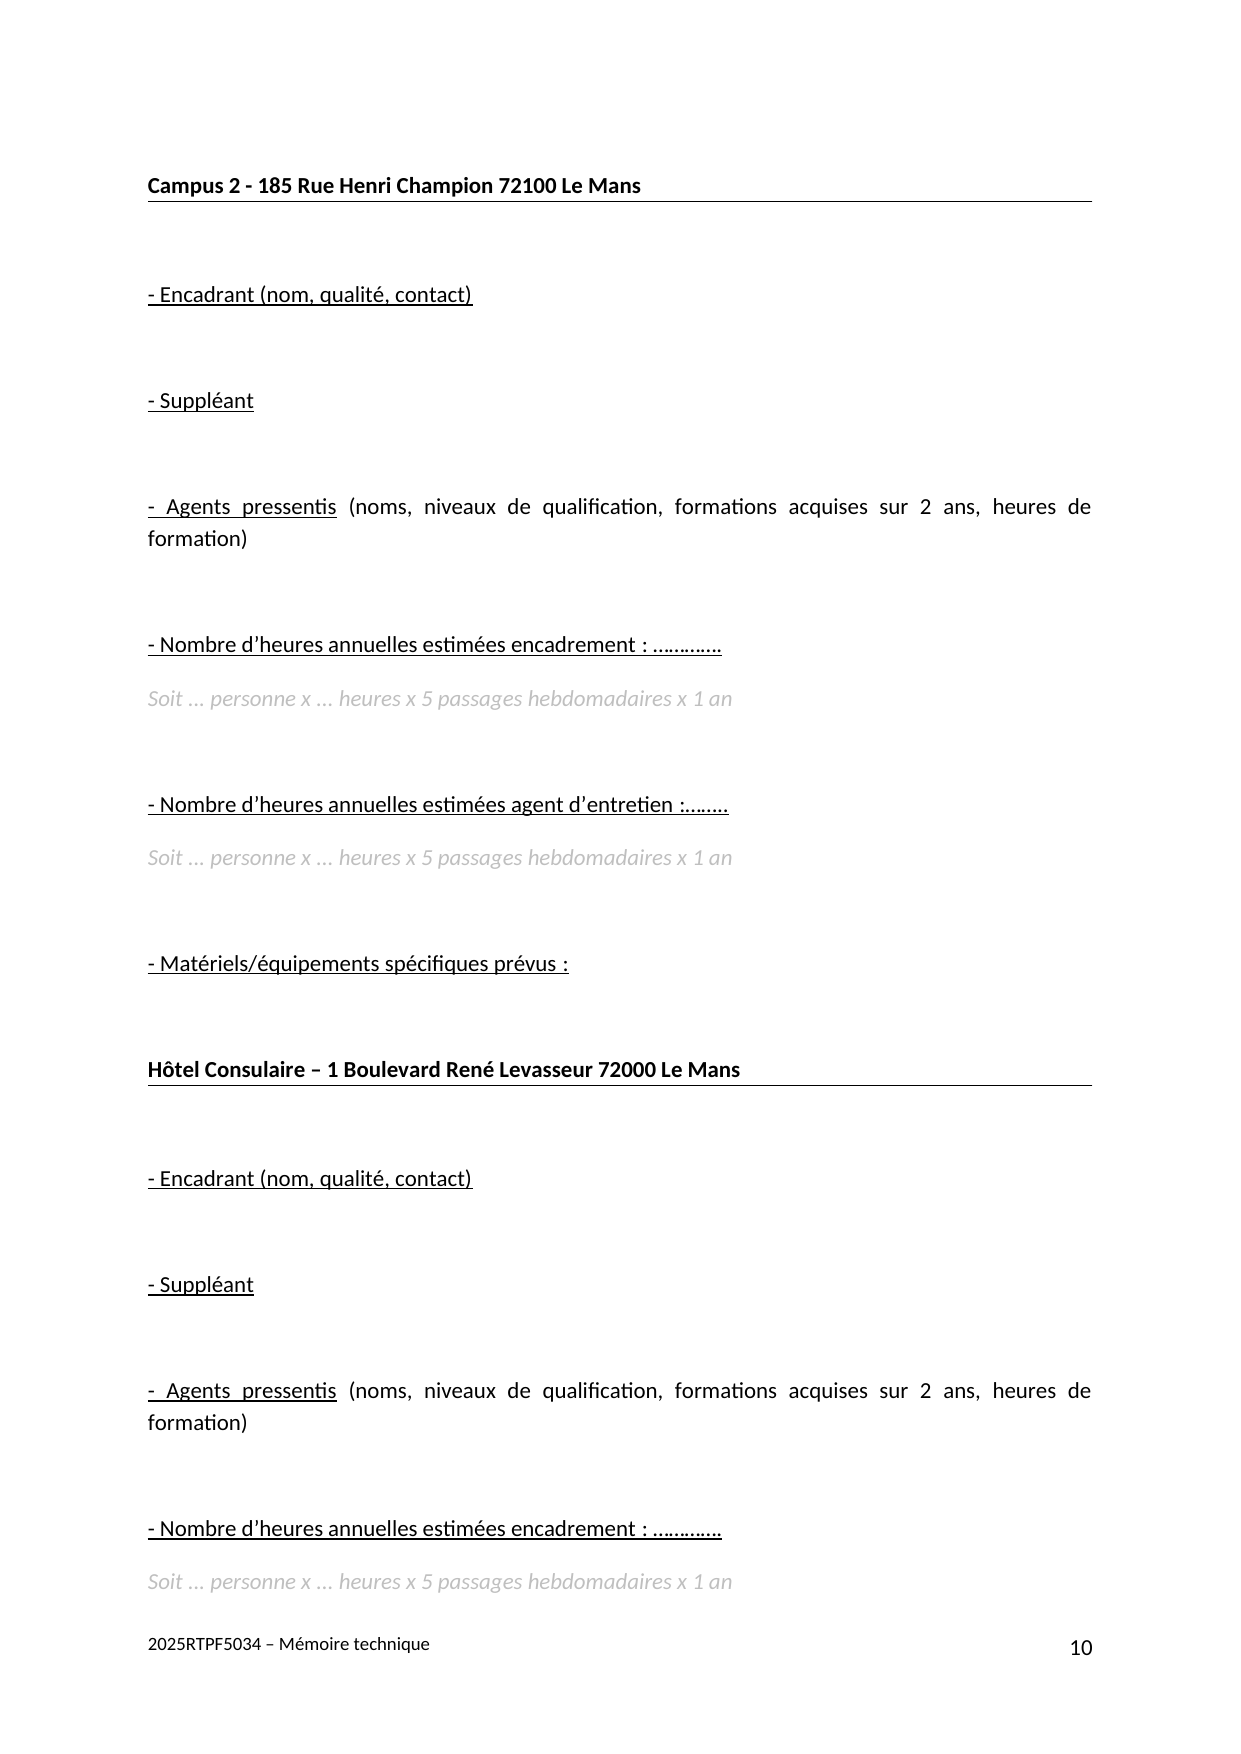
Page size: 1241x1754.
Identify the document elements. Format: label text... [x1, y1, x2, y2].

text - Nombre d’heures annuelles estimées encadrement : …………. [148, 631, 1092, 659]
text - Matériels/équipements spécifiques prévus : [148, 949, 1092, 977]
text - Agents pressentis (noms, niveaux de qualification, formations acquises sur 2 ans, heures de formation) [148, 492, 1092, 553]
text - Suppléant [148, 1270, 1092, 1298]
text Campus 2 - 185 Rue Henri Champion 72100 Le Mans [148, 171, 1092, 201]
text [148, 1567, 1092, 1595]
text Soit ... personne x ... heures x 5 passages hebdomadaires x 1 an [148, 684, 1092, 712]
text - Encadrant (nom, qualité, contact) [148, 280, 1092, 308]
text Hôtel Consulaire – 1 Boulevard René Levasseur 72000 Le Mans [148, 1055, 1092, 1085]
text - Encadrant (nom, qualité, contact) [148, 1164, 1092, 1192]
text - Nombre d’heures annuelles estimées encadrement : …………. [148, 1514, 1092, 1542]
text Soit ... personne x ... heures x 5 passages hebdomadaires x 1 an [148, 843, 1092, 871]
text - Agents pressentis (noms, niveaux de qualification, formations acquises sur 2 ans, heures de formation) [148, 1376, 1092, 1436]
text - Nombre d’heures annuelles estimées agent d’entretien :…….. [148, 790, 1092, 818]
text - Suppléant [148, 386, 1092, 414]
